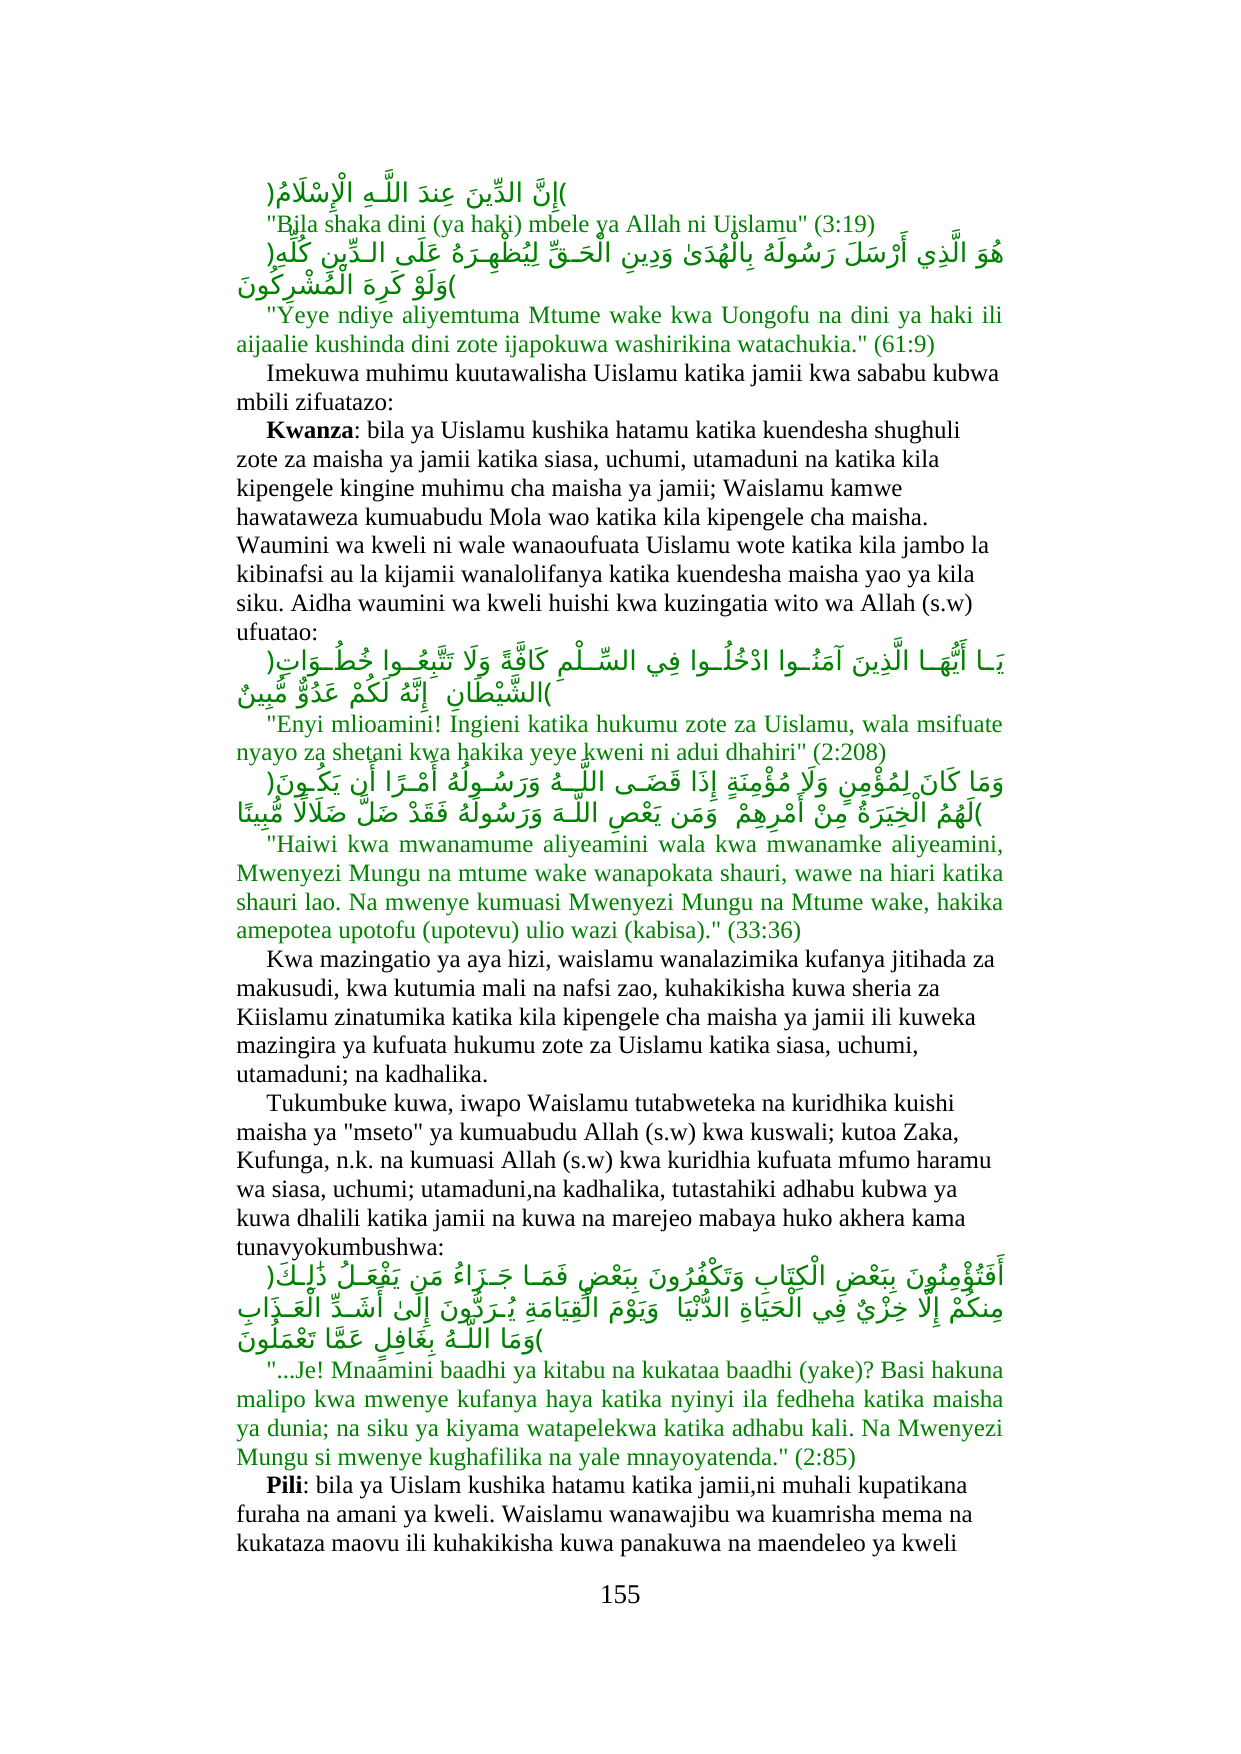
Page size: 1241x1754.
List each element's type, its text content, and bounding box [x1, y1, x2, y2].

text ﴿إِنَّ الدِّينَ عِندَ اللَّـهِ الْإِسْلَامُ﴾ [236, 177, 1004, 209]
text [236, 1470, 1004, 1557]
text "...Je! Mnaamini baadhi ya kitabu na kukataa baadhi (yake)? Basi hakuna malipo kwa mwenye kufanya haya katika nyinyi ila fedheha katika maisha ya dunia; na siku ya kiyama watapelekwa katika adhabu kali. Na Mwenyezi Mungu si mwenye kughafilika na yale mnayoyatenda." (2:85) [236, 1355, 1004, 1470]
text "Yeye ndiye aliyemtuma Mtume wake kwa Uongofu na dini ya haki ili aijaalie kushinda dini zote ijapokuwa washirikina watachukia." (61:9) [236, 301, 1004, 358]
text ﴿يَا أَيُّهَا الَّذِينَ آمَنُوا ادْخُلُوا فِي السِّلْمِ كَافَّةً وَلَا تَتَّبِعُوا خُطُوَاتِ الشَّيْطَانِ إِنَّهُ لَكُمْ عَدُوٌّ مُّبِينٌ﴾ [236, 646, 1004, 709]
text Imekuwa muhimu kuutawalisha Uislamu katika jamii kwa sababu kubwa mbili zifuatazo: [236, 358, 1004, 416]
text ﴿هُوَ الَّذِي أَرْسَلَ رَسُولَهُ بِالْهُدَىٰ وَدِينِ الْحَقِّ لِيُظْهِرَهُ عَلَى الدِّينِ كُلِّهِ وَلَوْ كَرِهَ الْمُشْرِكُونَ﴾ [236, 237, 1004, 301]
text Kwanza: bila ya Uislamu kushika hatamu katika kuendesha shughuli zote za maisha ya jamii katika siasa, uchumi, utamaduni na katika kila kipengele kingine muhimu cha maisha ya jamii; Waislamu kamwe hawataweza kumuabudu Mola wao katika kila kipengele cha maisha. Waumini wa kweli ni wale wanaoufuata Uislamu wote katika kila jambo la kibinafsi au la kijamii wanalolifanya katika kuendesha maisha yao ya kila siku. Aidha waumini wa kweli huishi kwa kuzingatia wito wa Allah (s.w) ufuatao: [236, 416, 1004, 646]
text ﴿أَفَتُؤْمِنُونَ بِبَعْضِ الْكِتَابِ وَتَكْفُرُونَ بِبَعْضٍ فَمَا جَزَاءُ مَن يَفْعَلُ ذَٰلِكَ مِنكُمْ إِلَّا خِزْيٌ فِي الْحَيَاةِ الدُّنْيَا وَيَوْمَ الْقِيَامَةِ يُرَدُّونَ إِلَىٰ أَشَدِّ الْعَذَابِ وَمَا اللَّـهُ بِغَافِلٍ عَمَّا تَعْمَلُونَ﴾ [236, 1261, 1004, 1355]
text ﴿وَمَا كَانَ لِمُؤْمِنٍ وَلَا مُؤْمِنَةٍ إِذَا قَضَى اللَّـهُ وَرَسُولُهُ أَمْرًا أَن يَكُونَ لَهُمُ الْخِيَرَةُ مِنْ أَمْرِهِمْ وَمَن يَعْصِ اللَّـهَ وَرَسُولَهُ فَقَدْ ضَلَّ ضَلَالًا مُّبِينًا﴾ [236, 766, 1004, 829]
text "Haiwi kwa mwanamume aliyeamini wala kwa mwanamke aliyeamini, Mwenyezi Mungu na mtume wake wanapokata shauri, wawe na hiari katika shauri lao. Na mwenye kumuasi Mwenyezi Mungu na Mtume wake, hakika amepotea upotofu (upotevu) ulio wazi (kabisa)." (33:36) [236, 829, 1004, 944]
text "Enyi mlioamini! Ingieni katika hukumu zote za Uislamu, wala msifuate nyayo za shetani kwa hakika yeye kweni ni adui dhahiri" (2:208) [236, 709, 1004, 766]
text Tukumbuke kuwa, iwapo Waislamu tutabweteka na kuridhika kuishi maisha ya "mseto" ya kumuabudu Allah (s.w) kwa kuswali; kutoa Zaka, Kufunga, n.k. na kumuasi Allah (s.w) kwa kuridhia kufuata mfumo haramu wa siasa, uchumi; utamaduni,na kadhalika, tutastahiki adhabu kubwa ya kuwa dhalili katika jamii na kuwa na marejeo mabaya huko akhera kama tunavyokumbushwa: [236, 1088, 1004, 1261]
text Kwa mazingatio ya aya hizi, waislamu wanalazimika kufanya jitihada za makusudi, kwa kutumia mali na nafsi zao, kuhakikisha kuwa sheria za Kiislamu zinatumika katika kila kipengele cha maisha ya jamii ili kuweka mazingira ya kufuata hukumu zote za Uislamu katika siasa, uchumi, utamaduni; na kadhalika. [236, 944, 1004, 1088]
text "Bila shaka dini (ya haki) mbele ya Allah ni Uislamu" (3:19) [236, 209, 1004, 237]
